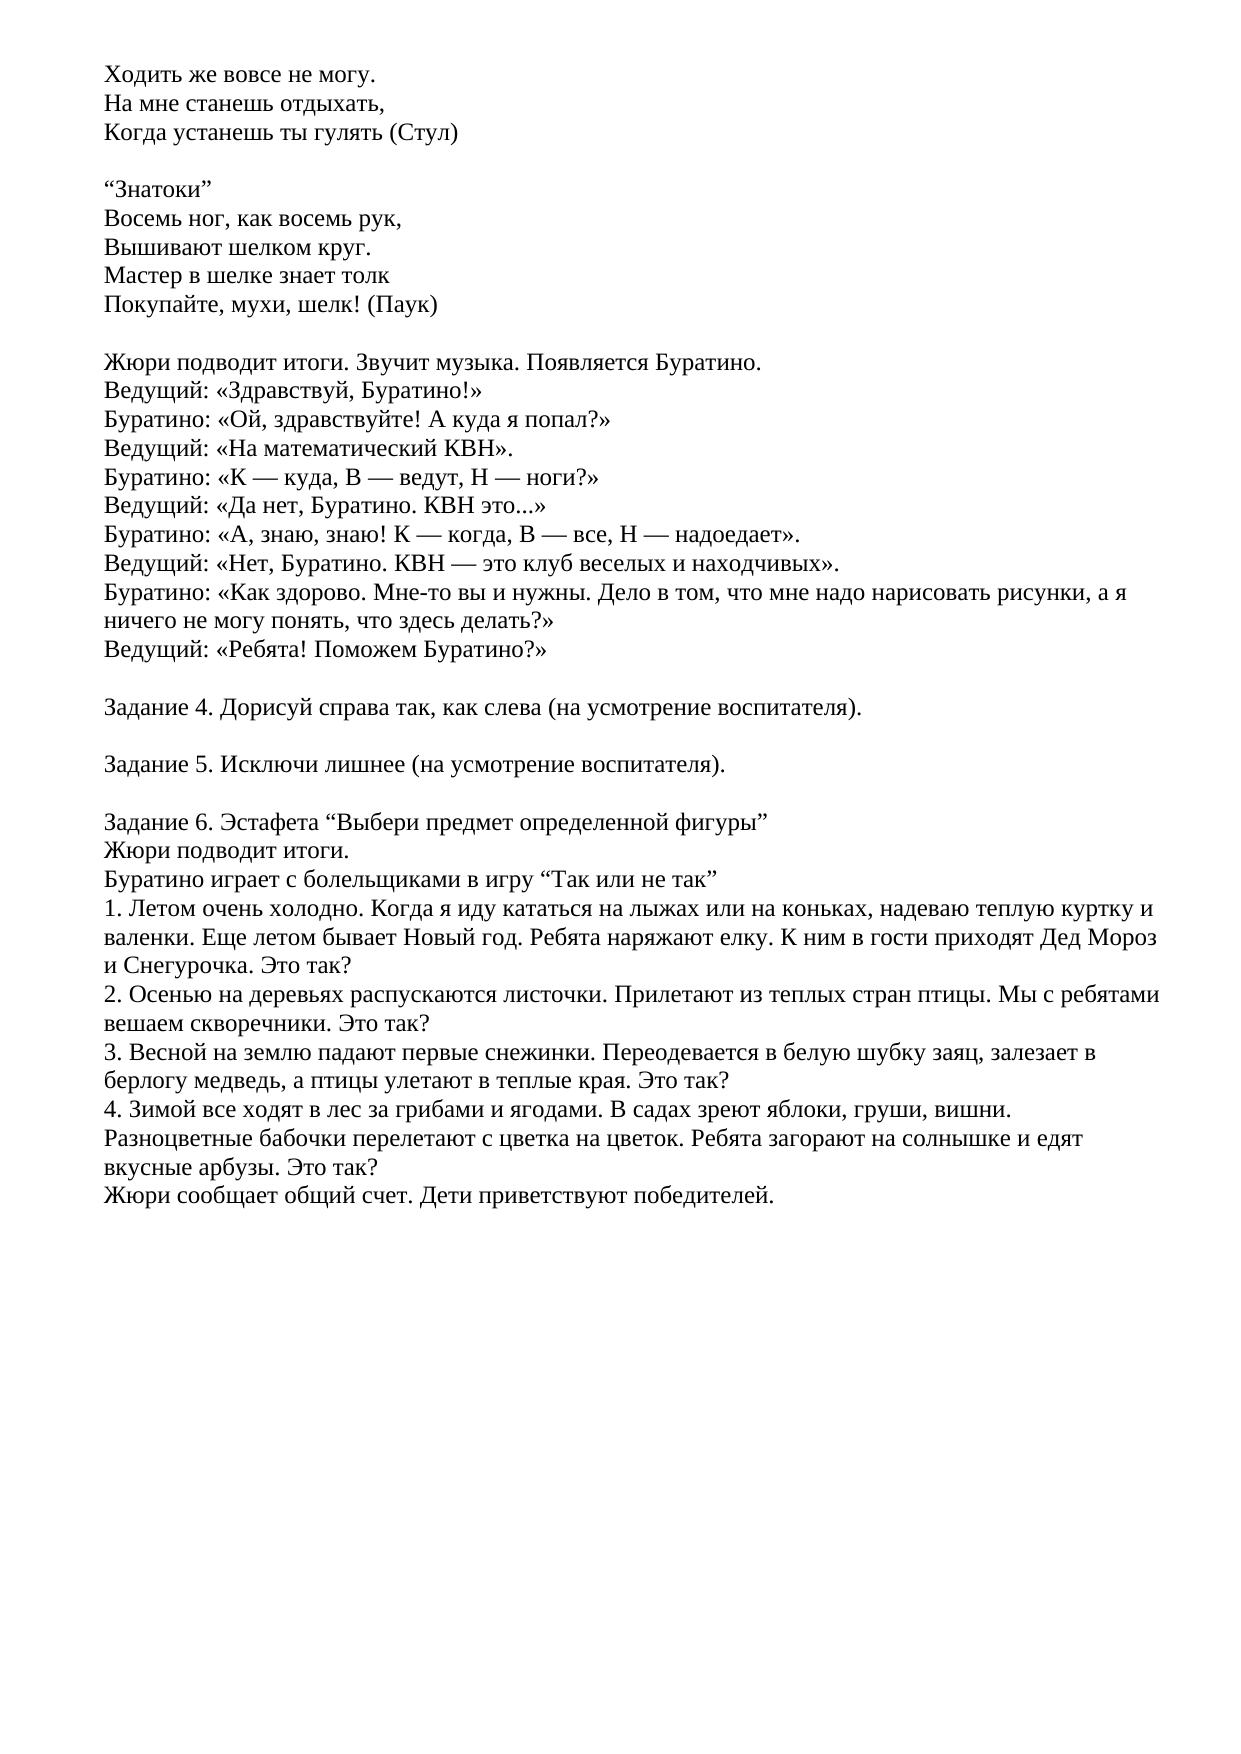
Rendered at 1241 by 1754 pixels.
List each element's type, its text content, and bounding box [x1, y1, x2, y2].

text “Знатоки” [103, 174, 1167, 203]
text Вышивают шелком круг. [103, 232, 1167, 260]
text 3. Весной на землю падают первые снежинки. Переодевается в белую шубку заяц, залезает в берлогу медведь, а птицы улетают в теплые края. Это так? [103, 1037, 1167, 1094]
text Ведущий: «Здравствуй, Буратино!» [103, 375, 1167, 404]
text Задание 4. Дорисуй справа так, как слева (на усмотрение воспитателя). [103, 692, 1167, 720]
text Буратино: «Ой, здравствуйте! А куда я попал?» [103, 404, 1167, 433]
text Покупайте, мухи, шелк! (Паук) [103, 289, 1167, 318]
text Буратино: «К — куда, В — ведут, Н — ноги?» [103, 462, 1167, 490]
text Жюри подводит итоги. Звучит музыка. Появляется Буратино. [103, 347, 1167, 375]
text Ведущий: «Ребята! Поможем Буратино?» [103, 634, 1167, 663]
text Ведущий: «Да нет, Буратино. КВН это...» [103, 490, 1167, 519]
text Буратино: «А, знаю, знаю! К — когда, В — все, Н — надоедает». [103, 519, 1167, 548]
text Мастер в шелке знает толк [103, 260, 1167, 289]
text 2. Осенью на деревьях распускаются листочки. Прилетают из теплых стран птицы. Мы с ребятами вешаем скворечники. Это так? [103, 979, 1167, 1037]
text Буратино играет с болельщиками в игру “Так или не так” [103, 864, 1167, 893]
text Жюри сообщает общий счет. Дети приветствуют победителей. [103, 1180, 1167, 1209]
text На мне станешь отдыхать, [103, 88, 1167, 117]
text Когда устанешь ты гулять (Стул) [103, 117, 1167, 145]
text Ведущий: «Нет, Буратино. КВН — это клуб веселых и находчивых». [103, 548, 1167, 577]
text Буратино: «Как здорово. Мне-то вы и нужны. Дело в том, что мне надо нарисовать рисунки, а я ничего не могу понять, что здесь делать?» [103, 577, 1167, 634]
text Ходить же вовсе не могу. [103, 59, 1167, 88]
text 1. Летом очень холодно. Когда я иду кататься на лыжах или на коньках, надеваю теплую куртку и валенки. Еще летом бывает Новый год. Ребята наряжают елку. К ним в гости приходят Дед Мороз и Снегурочка. Это так? [103, 893, 1167, 979]
text Задание 6. Эстафета “Выбери предмет определенной фигуры” [103, 807, 1167, 835]
text 4. Зимой все ходят в лес за грибами и ягодами. В садах зреют яблоки, груши, вишни. Разноцветные бабочки перелетают с цветка на цветок. Ребята загорают на солнышке и едят вкусные арбузы. Это так? [103, 1094, 1167, 1180]
text Задание 5. Исключи лишнее (на усмотрение воспитателя). [103, 749, 1167, 778]
text Ведущий: «На математический КВН». [103, 433, 1167, 462]
text Жюри подводит итоги. [103, 835, 1167, 864]
text Восемь ног, как восемь рук, [103, 203, 1167, 232]
